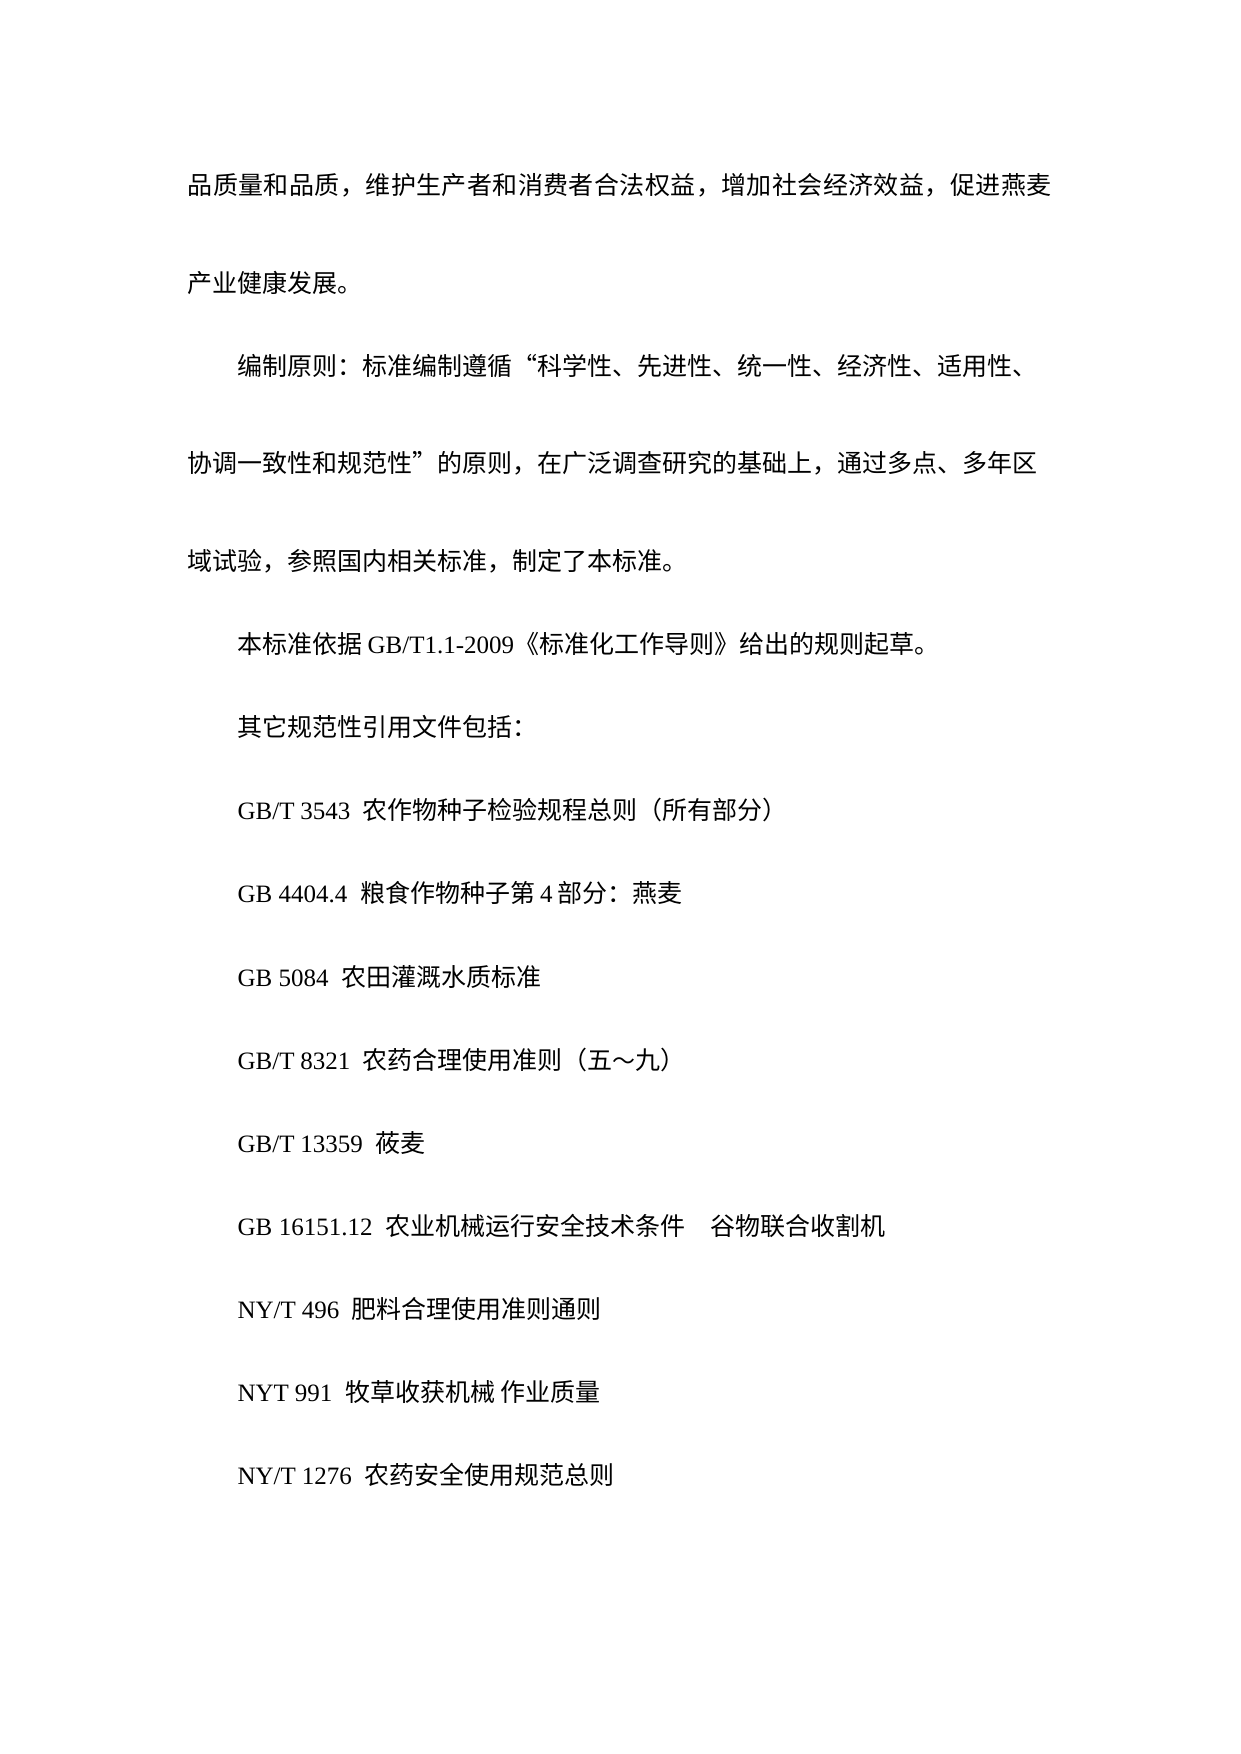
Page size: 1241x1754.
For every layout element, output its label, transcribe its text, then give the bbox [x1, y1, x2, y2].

text GB/T 13359 莜麦 [187, 1109, 1053, 1174]
text 本标准依据GB/T1.1-2009《标准化工作导则》给出的规则起草。 [187, 610, 1053, 675]
text 其它规范性引用文件包括： [187, 693, 1053, 758]
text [187, 151, 1053, 314]
text 编制原则：标准编制遵循“科学性、先进性、统一性、经济性、适用性、协调一致性和规范性”的原则，在广泛调查研究的基础上，通过多点、多年区域试验，参照国内相关标准，制定了本标准。 [187, 332, 1053, 592]
text NYT 991 牧草收获机械 作业质量 [187, 1358, 1053, 1423]
text GB 4404.4 粮食作物种子第4部分：燕麦 [187, 859, 1053, 924]
text GB/T 3543 农作物种子检验规程总则（所有部分） [187, 776, 1053, 841]
text GB/T 8321 农药合理使用准则（五～九） [187, 1026, 1053, 1091]
text NY/T 496 肥料合理使用准则通则 [187, 1275, 1053, 1340]
text GB 5084 农田灌溉水质标准 [187, 943, 1053, 1008]
text NY/T 1276 农药安全使用规范总则 [187, 1441, 1053, 1506]
text GB 16151.12 农业机械运行安全技术条件 谷物联合收割机 [187, 1192, 1053, 1257]
